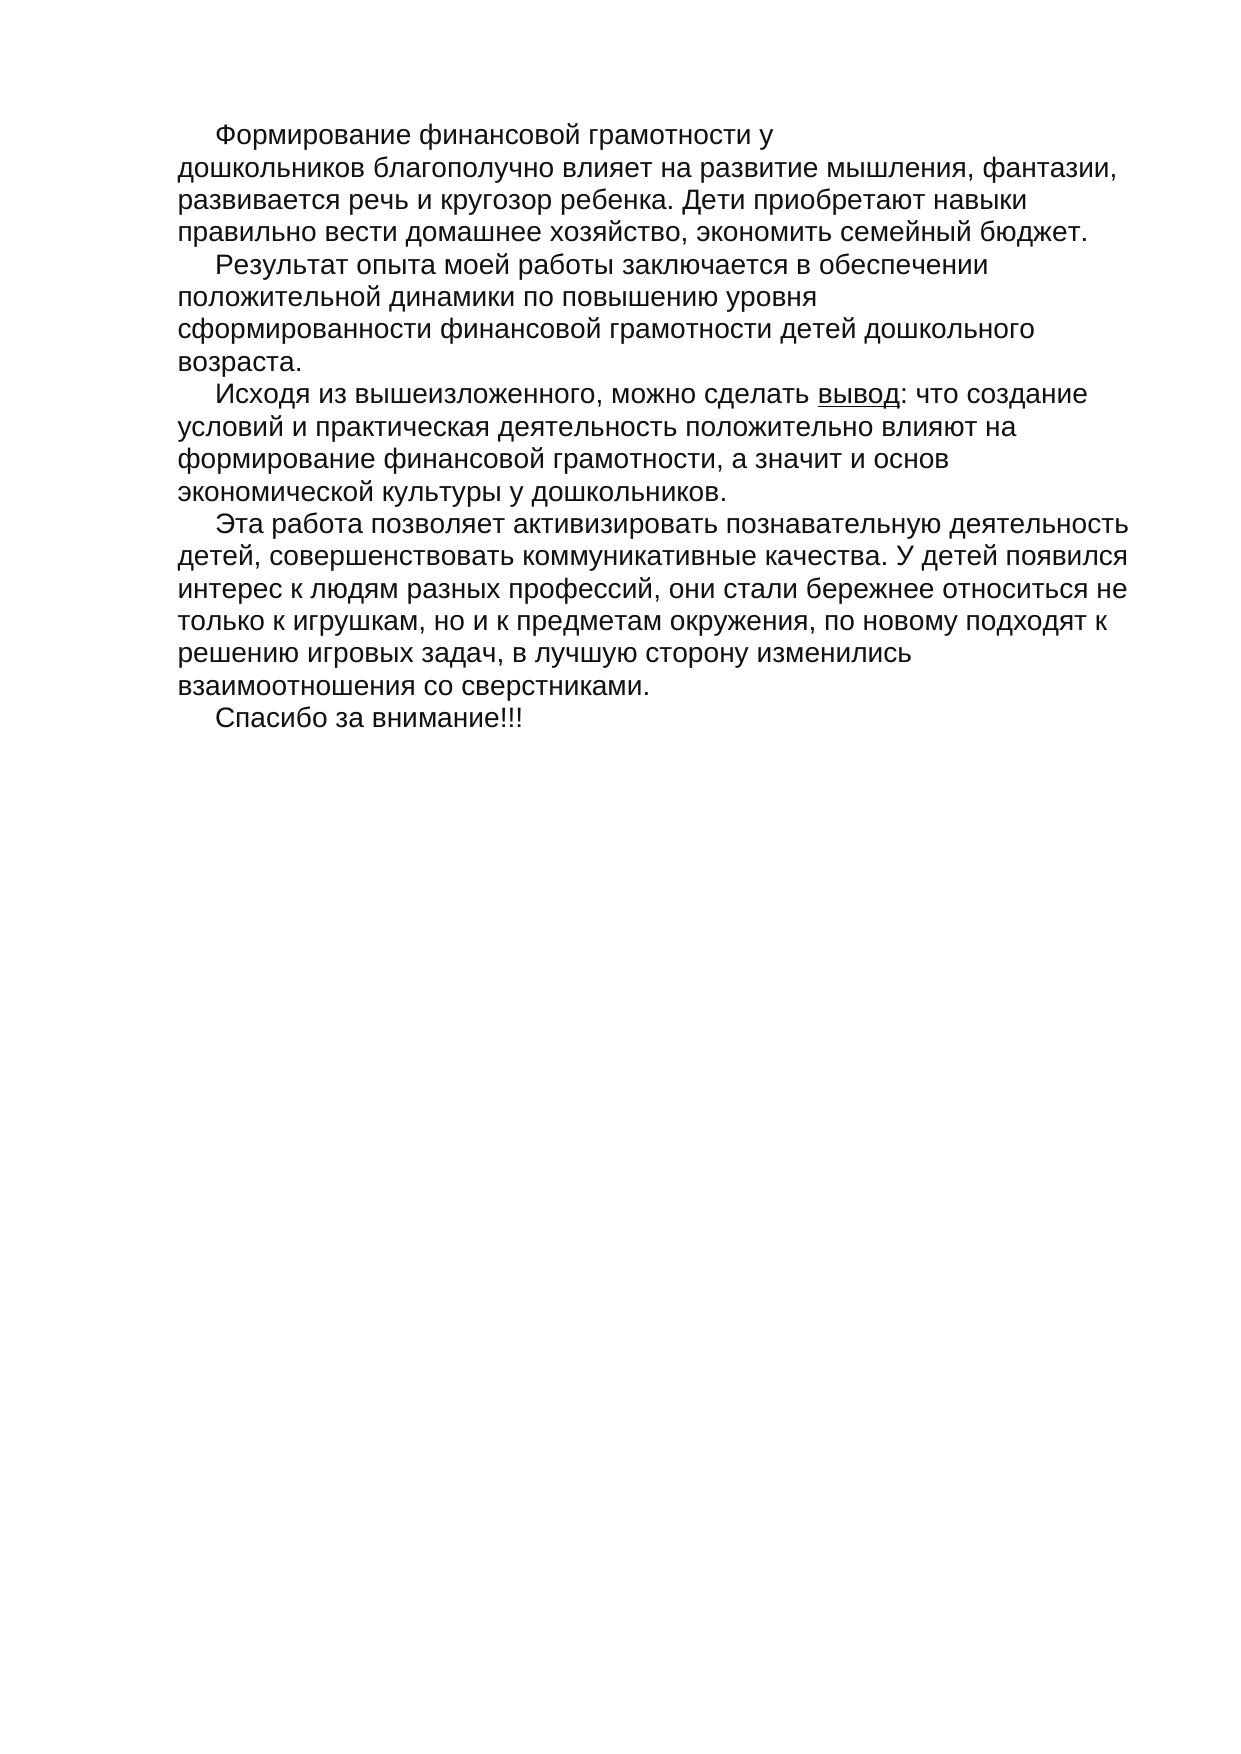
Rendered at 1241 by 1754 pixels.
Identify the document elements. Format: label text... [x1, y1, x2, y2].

text Спасибо за внимание!!! [177, 701, 1152, 734]
text Эта работа позволяет активизировать познавательную деятельность детей, совершенствовать коммуникативные качества. У детей появился интерес к людям разных профессий, они стали бережнее относиться не только к игрушкам, но и к предметам окружения, по новому подходят к решению игровых задач, в лучшую сторону изменились взаимоотношения со сверстниками. [177, 507, 1152, 701]
text Формирование финансовой грамотности у дошкольников благополучно влияет на развитие мышления, фантазии, развивается речь и кругозор ребенка. Дети приобретают навыки правильно вести домашнее хозяйство, экономить семейный бюджет. [177, 118, 1152, 248]
text Результат опыта моей работы заключается в обеспечении положительной динамики по повышению уровня сформированности финансовой грамотности детей дошкольного возраста. [177, 248, 1152, 377]
text Исходя из вышеизложенного, можно сделать вывод: что создание условий и практическая деятельность положительно влияют на формирование финансовой грамотности, а значит и основ экономической культуры у дошкольников. [177, 377, 1152, 507]
